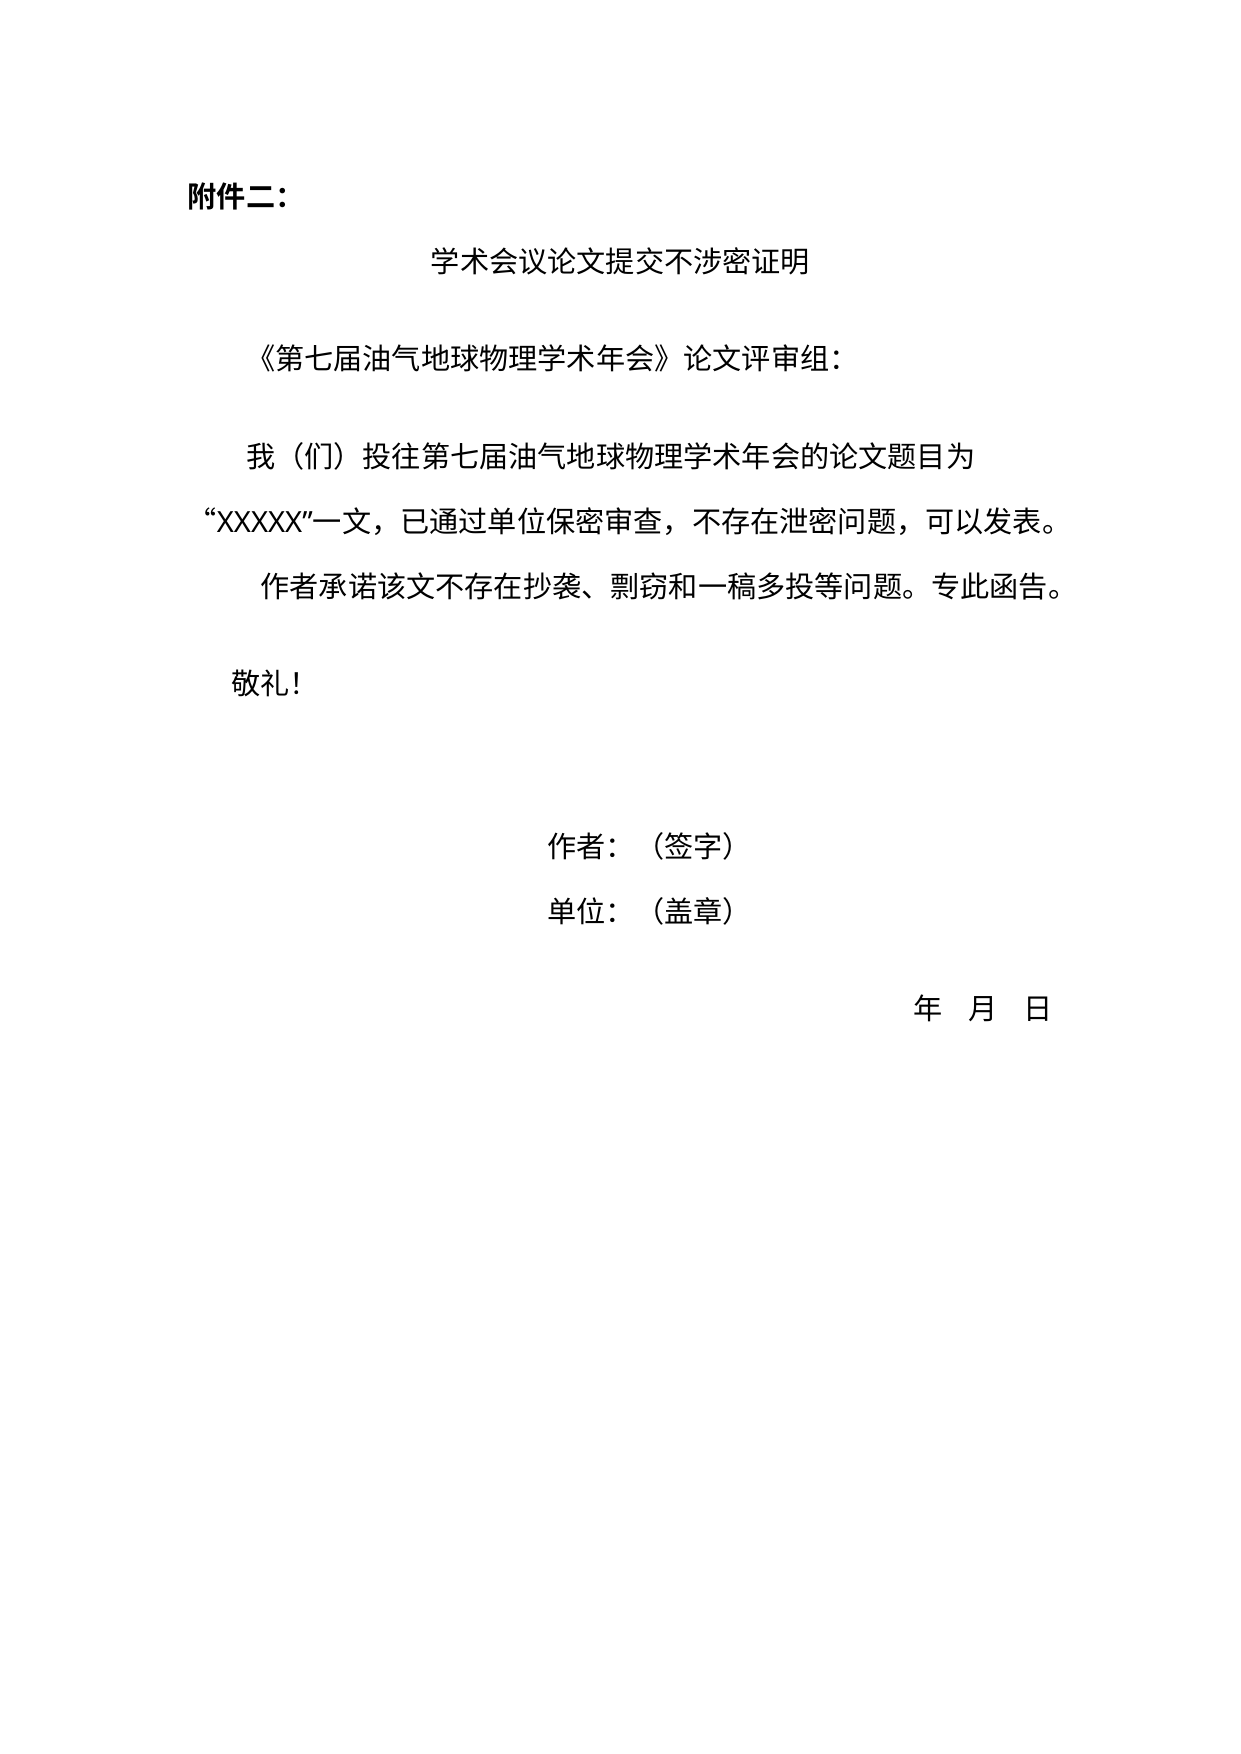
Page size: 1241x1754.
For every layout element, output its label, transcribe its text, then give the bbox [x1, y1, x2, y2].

text 学术会议论文提交不涉密证明 [187, 227, 1053, 292]
text 年 月 日 [187, 974, 1053, 1039]
text 《第七届油气地球物理学术年会》论文评审组： [187, 324, 1053, 389]
text 单位：（盖章） [187, 877, 1053, 942]
text 作者承诺该文不存在抄袭、剽窃和一稿多投等问题。专此函告。 [187, 552, 1053, 617]
text 我（们）投往第七届油气地球物理学术年会的论文题目为“XXXXX”一文，已通过单位保密审查，不存在泄密问题，可以发表。 [187, 422, 1053, 552]
text 作者：（签字） [187, 812, 1053, 877]
text 附件二： [187, 162, 1053, 227]
text 敬礼！ [187, 649, 1053, 714]
